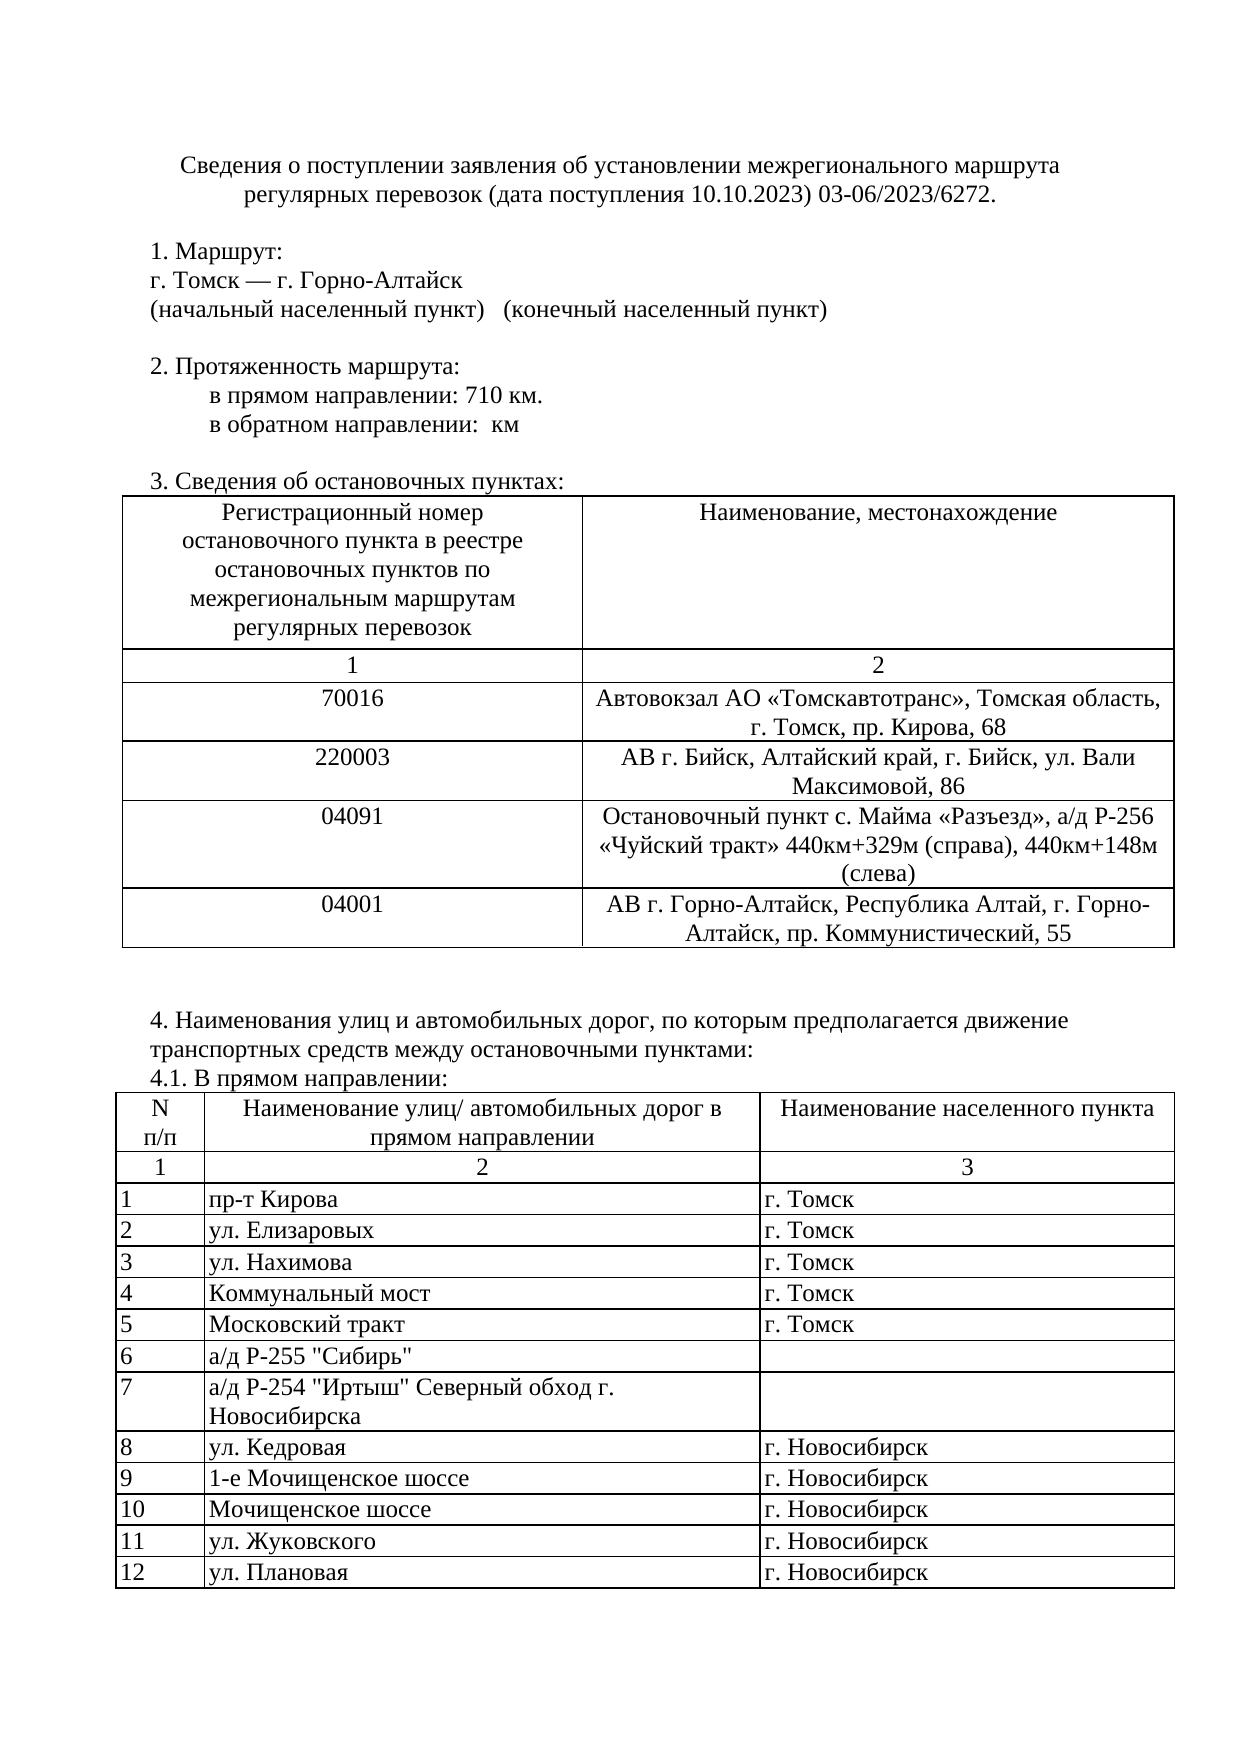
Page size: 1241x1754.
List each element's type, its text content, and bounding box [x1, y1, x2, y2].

table_cell Московский тракт [205, 1310, 759, 1339]
table_cell 8 [117, 1432, 204, 1461]
table_cell а/д Р-255 "Сибирь" [205, 1341, 759, 1371]
text Сведения о поступлении заявления об установлении межрегионального маршрута регулярных перевозок (дата поступления 10.10.2023) 03-06/2023/6272. [150, 150, 1090, 207]
table_cell 7 [117, 1373, 204, 1430]
table_cell [761, 1373, 1174, 1430]
table_cell 220003 [123, 742, 582, 799]
table_cell Мочищенское шоссе [205, 1495, 759, 1524]
table_cell г. Новосибирск [761, 1495, 1174, 1524]
table_cell 2 [117, 1215, 204, 1245]
table_cell 1 [117, 1152, 204, 1182]
table_header Наименование улиц/ автомобильных дорог в прямом направлении [205, 1093, 759, 1151]
table_cell Автовокзал АО «Томскавтотранс», Томская область, г. Томск, пр. Кирова, 68 [583, 683, 1173, 740]
table_header Наименование населенного пункта [761, 1093, 1174, 1151]
table_cell Остановочный пункт с. Майма «Разъезд», а/д Р-256 «Чуйский тракт» 440км+329м (справа), 440км+148м (слева) [583, 801, 1173, 887]
table_cell Коммунальный мост [205, 1278, 759, 1308]
table_cell г. Томск [761, 1278, 1174, 1308]
table_cell 1 [123, 650, 582, 681]
table_cell г. Томск [761, 1310, 1174, 1339]
table_cell ул. Кедровая [205, 1432, 759, 1461]
table_cell г. Томск [761, 1215, 1174, 1245]
table_cell г. Новосибирск [761, 1432, 1174, 1461]
table_cell г. Новосибирск [761, 1557, 1174, 1587]
table_cell 1-е Мочищенское шоссе [205, 1463, 759, 1493]
table_cell 9 [117, 1463, 204, 1493]
text г. Томск — г. Горно-Алтайск [150, 265, 1090, 294]
table_cell ул. Жуковского [205, 1526, 759, 1556]
table_cell 4 [117, 1278, 204, 1308]
table_cell пр-т Кирова [205, 1184, 759, 1214]
table_header Регистрационный номер остановочного пункта в реестре остановочных пунктов по межрегиональным маршрутам регулярных перевозок [123, 497, 582, 648]
table_cell 11 [117, 1526, 204, 1556]
text 1. Маршрут: [150, 236, 1090, 265]
table_cell г. Томск [761, 1247, 1174, 1277]
table_cell ул. Елизаровых [205, 1215, 759, 1245]
table_cell [761, 1341, 1174, 1371]
table_cell ул. Плановая [205, 1557, 759, 1587]
table_cell 2 [583, 650, 1173, 681]
table_header N п/п [117, 1093, 204, 1151]
table_cell а/д Р-254 "Иртыш" Северный обход г. Новосибирска [205, 1373, 759, 1430]
table_header Наименование, местонахождение [583, 497, 1173, 648]
table_cell 6 [117, 1341, 204, 1371]
table_cell ул. Нахимова [205, 1247, 759, 1277]
table_cell г. Новосибирск [761, 1526, 1174, 1556]
table_cell 12 [117, 1557, 204, 1587]
table_cell 5 [117, 1310, 204, 1339]
table_cell 04001 [123, 889, 582, 946]
table_cell 70016 [123, 683, 582, 740]
table_cell 04091 [123, 801, 582, 887]
table_cell АВ г. Горно-Алтайск, Республика Алтай, г. Горно-Алтайск, пр. Коммунистический, 55 [583, 889, 1173, 946]
text 4. Наименования улиц и автомобильных дорог, по которым предполагается движение транспортных средств между остановочными пунктами: [150, 1005, 1090, 1063]
table_cell 3 [117, 1247, 204, 1277]
text (начальный населенный пункт) (конечный населенный пункт) [150, 294, 1090, 322]
table_cell г. Томск [761, 1184, 1174, 1214]
text в прямом направлении: 710 км. [150, 380, 1090, 409]
text 2. Протяженность маршрута: [150, 351, 1090, 380]
table_cell 2 [205, 1152, 759, 1182]
text 3. Сведения об остановочных пунктах: [150, 466, 1090, 495]
table_cell 1 [117, 1184, 204, 1214]
text 4.1. В прямом направлении: [150, 1063, 1090, 1092]
table_cell г. Новосибирск [761, 1463, 1174, 1493]
table_cell АВ г. Бийск, Алтайский край, г. Бийск, ул. Вали Максимовой, 86 [583, 742, 1173, 799]
table_cell 10 [117, 1495, 204, 1524]
text в обратном направлении: км [150, 409, 1090, 437]
table_cell 3 [761, 1152, 1174, 1182]
